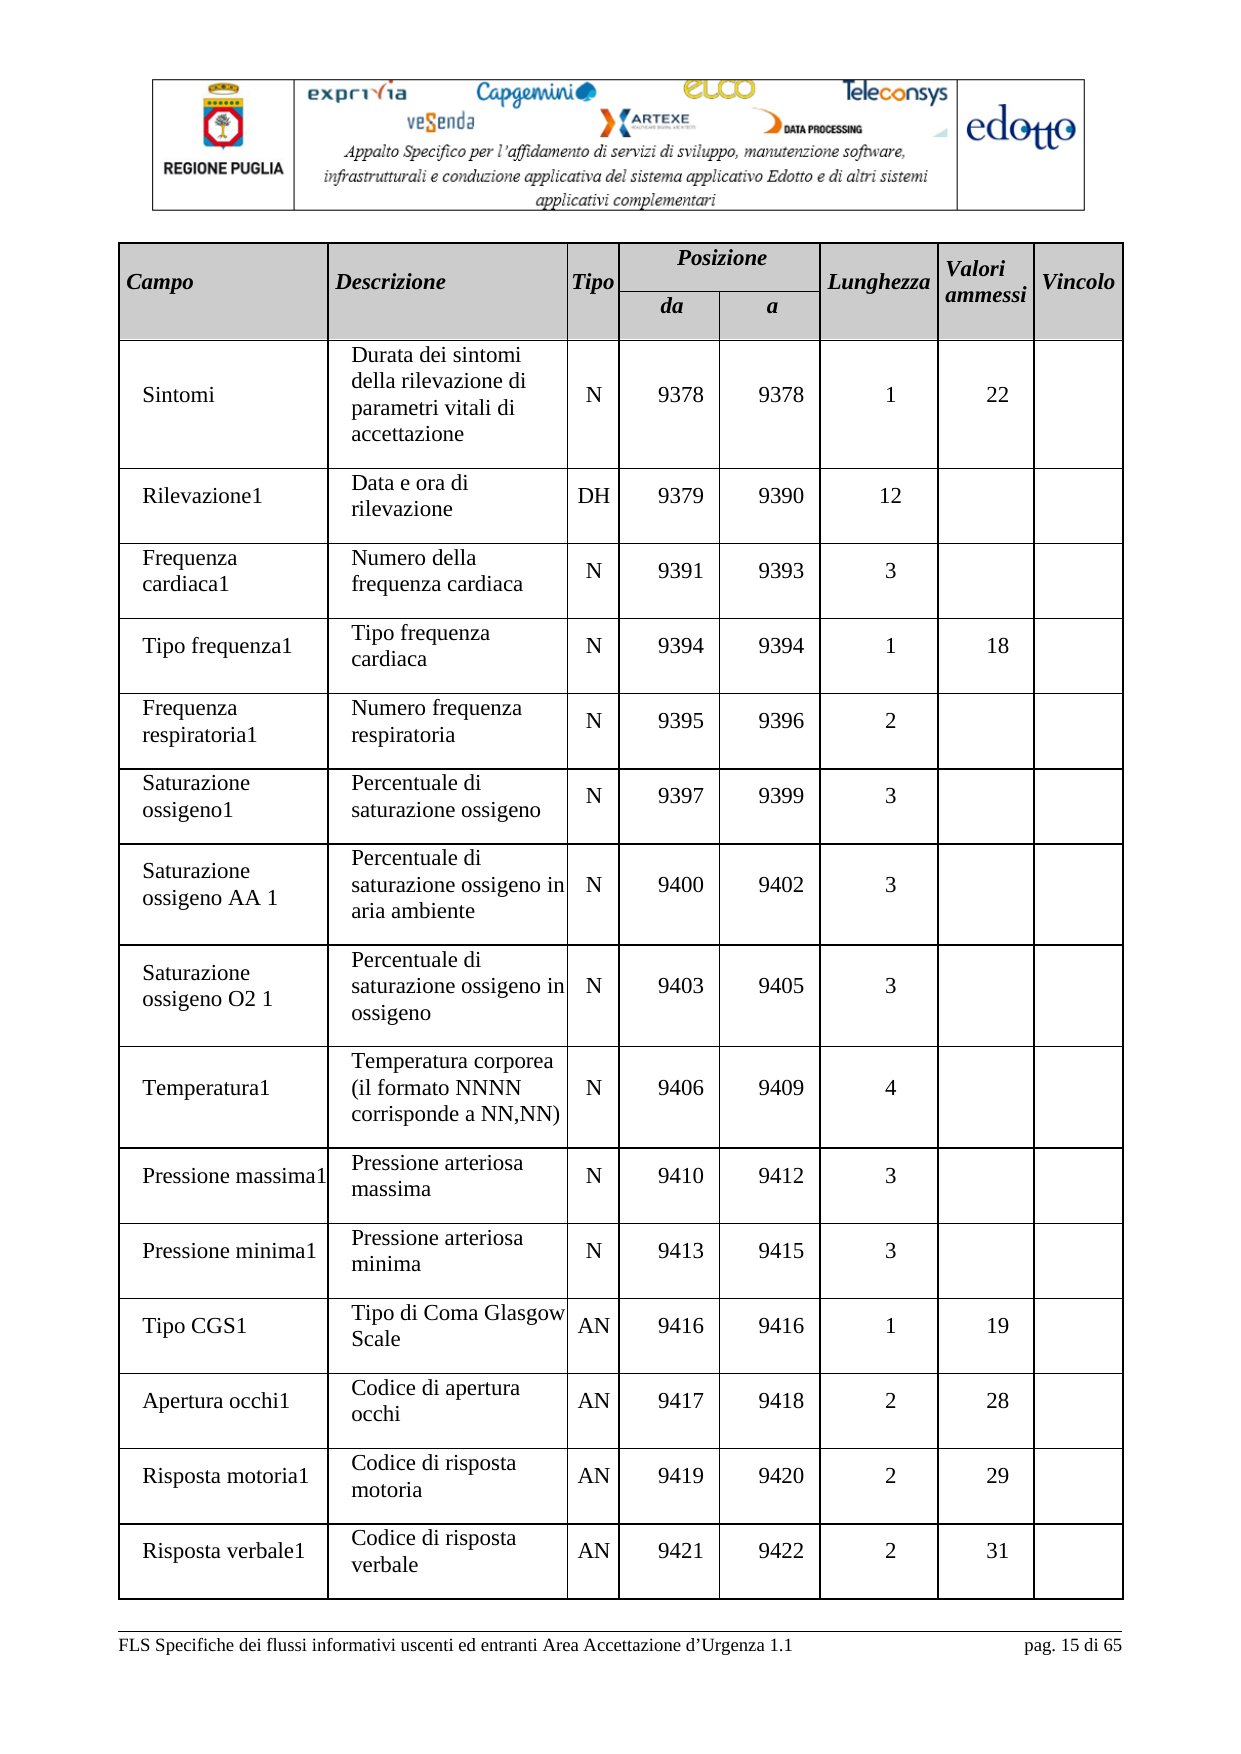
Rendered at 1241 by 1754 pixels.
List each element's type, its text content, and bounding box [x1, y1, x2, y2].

table_cell N [568, 1047, 618, 1147]
table_cell 9394 [620, 619, 719, 693]
table_cell 9418 [720, 1374, 819, 1448]
table_header Tipo [568, 244, 618, 339]
table_cell [1035, 1224, 1122, 1297]
table_cell [939, 694, 1033, 768]
table_cell da [620, 292, 719, 339]
table_cell Data e ora di rilevazione [329, 469, 567, 542]
table_cell N [568, 544, 618, 618]
table_cell N [568, 619, 618, 693]
table_cell 9397 [620, 770, 719, 843]
table_cell Apertura occhi1 [120, 1374, 327, 1448]
table_cell N [568, 770, 618, 843]
table_cell Pressione arteriosa minima [329, 1224, 567, 1297]
table_cell Saturazione ossigeno AA 1 [120, 845, 327, 944]
table_cell [1035, 469, 1122, 542]
table_cell AN [568, 1525, 618, 1598]
table_cell [939, 544, 1033, 618]
table_cell [1035, 1047, 1122, 1147]
table_cell 9422 [720, 1525, 819, 1598]
table_cell Frequenza respiratoria1 [120, 694, 327, 768]
table_cell 3 [821, 946, 937, 1046]
table_cell 9400 [620, 845, 719, 944]
table_header Vincolo [1035, 244, 1122, 339]
table_cell Numero frequenza respiratoria [329, 694, 567, 768]
table_cell [1035, 1374, 1122, 1448]
table_cell Tipo CGS1 [120, 1299, 327, 1373]
table_cell Temperatura corporea (il formato NNNN corrisponde a NN,NN) [329, 1047, 567, 1147]
table_cell 9378 [620, 341, 719, 467]
table_cell [1035, 845, 1122, 944]
table_cell [1035, 341, 1122, 467]
table_cell Tipo frequenza cardiaca [329, 619, 567, 693]
table_cell 9399 [720, 770, 819, 843]
table_cell [939, 1149, 1033, 1222]
table_cell 9409 [720, 1047, 819, 1147]
table_cell Codice di apertura occhi [329, 1374, 567, 1448]
table_cell 19 [939, 1299, 1033, 1373]
table_cell 2 [821, 1449, 937, 1523]
table_cell 9419 [620, 1449, 719, 1523]
table_cell N [568, 1149, 618, 1222]
table_cell 3 [821, 845, 937, 944]
table_cell 29 [939, 1449, 1033, 1523]
table_header Descrizione [329, 244, 567, 339]
table_cell Saturazione ossigeno1 [120, 770, 327, 843]
table_cell Numero della frequenza cardiaca [329, 544, 567, 618]
table_cell [939, 770, 1033, 843]
table_cell 9396 [720, 694, 819, 768]
table_cell 12 [821, 469, 937, 542]
table_cell 18 [939, 619, 1033, 693]
table_cell Rilevazione1 [120, 469, 327, 542]
table_cell 9379 [620, 469, 719, 542]
table_cell 2 [821, 1525, 937, 1598]
table_cell 9416 [620, 1299, 719, 1373]
table_cell 9395 [620, 694, 719, 768]
table_cell 9378 [720, 341, 819, 467]
table_cell 22 [939, 341, 1033, 467]
table_cell N [568, 946, 618, 1046]
table_cell Durata dei sintomi della rilevazione di parametri vitali di accettazione [329, 341, 567, 467]
table_cell 4 [821, 1047, 937, 1147]
table_header Posizione [620, 244, 819, 291]
table_cell 9403 [620, 946, 719, 1046]
table_cell 3 [821, 1149, 937, 1222]
table_cell [1035, 1525, 1122, 1598]
table_cell Frequenza cardiaca1 [120, 544, 327, 618]
table_cell 9394 [720, 619, 819, 693]
table_cell Codice di risposta verbale [329, 1525, 567, 1598]
table_cell [939, 845, 1033, 944]
table_cell 9420 [720, 1449, 819, 1523]
table_cell [1035, 1149, 1122, 1222]
table_cell [1035, 946, 1122, 1046]
table_cell Sintomi [120, 341, 327, 467]
picture [147, 73, 1093, 218]
table_cell 28 [939, 1374, 1033, 1448]
table_cell Pressione minima1 [120, 1224, 327, 1297]
table_cell 9391 [620, 544, 719, 618]
table_cell 9406 [620, 1047, 719, 1147]
table_header Valori ammessi [939, 244, 1033, 339]
table_cell 9415 [720, 1224, 819, 1297]
table_cell Percentuale di saturazione ossigeno in aria ambiente [329, 845, 567, 944]
table_cell [1035, 770, 1122, 843]
table_cell AN [568, 1374, 618, 1448]
table_cell Pressione massima1 [120, 1149, 327, 1222]
table_cell Saturazione ossigeno O2 1 [120, 946, 327, 1046]
table_cell a [720, 292, 819, 339]
table_cell [1035, 619, 1122, 693]
table_cell 9412 [720, 1149, 819, 1222]
table_cell Percentuale di saturazione ossigeno [329, 770, 567, 843]
table_cell Temperatura1 [120, 1047, 327, 1147]
table_cell Risposta motoria1 [120, 1449, 327, 1523]
table_cell N [568, 845, 618, 944]
table_cell Tipo di Coma Glasgow Scale [329, 1299, 567, 1373]
table_cell 9416 [720, 1299, 819, 1373]
table_cell [939, 469, 1033, 542]
table_cell 9413 [620, 1224, 719, 1297]
table_cell N [568, 694, 618, 768]
table_cell 9390 [720, 469, 819, 542]
table_cell [939, 1224, 1033, 1297]
table_cell N [568, 341, 618, 467]
table_header Lunghezza [821, 244, 937, 339]
table_cell 9410 [620, 1149, 719, 1222]
table_cell 9402 [720, 845, 819, 944]
table_cell [1035, 1449, 1122, 1523]
table_cell [1035, 1299, 1122, 1373]
table_cell 3 [821, 544, 937, 618]
table_cell 9421 [620, 1525, 719, 1598]
table_cell 3 [821, 1224, 937, 1297]
table_cell 9417 [620, 1374, 719, 1448]
table_cell Pressione arteriosa massima [329, 1149, 567, 1222]
table_cell DH [568, 469, 618, 542]
table_cell 9393 [720, 544, 819, 618]
table_cell 1 [821, 1299, 937, 1373]
table_cell 31 [939, 1525, 1033, 1598]
table_cell Codice di risposta motoria [329, 1449, 567, 1523]
table_cell Percentuale di saturazione ossigeno in ossigeno [329, 946, 567, 1046]
table_cell [1035, 544, 1122, 618]
table_cell 2 [821, 1374, 937, 1448]
table_cell AN [568, 1449, 618, 1523]
table_cell 1 [821, 341, 937, 467]
table_cell 3 [821, 770, 937, 843]
table_cell N [568, 1224, 618, 1297]
table_cell 1 [821, 619, 937, 693]
table_cell Tipo frequenza1 [120, 619, 327, 693]
table_header Campo [120, 244, 327, 339]
table_cell 2 [821, 694, 937, 768]
table_cell [939, 946, 1033, 1046]
table_cell AN [568, 1299, 618, 1373]
table_cell [1035, 694, 1122, 768]
table_cell [939, 1047, 1033, 1147]
table_cell Risposta verbale1 [120, 1525, 327, 1598]
table_cell 9405 [720, 946, 819, 1046]
